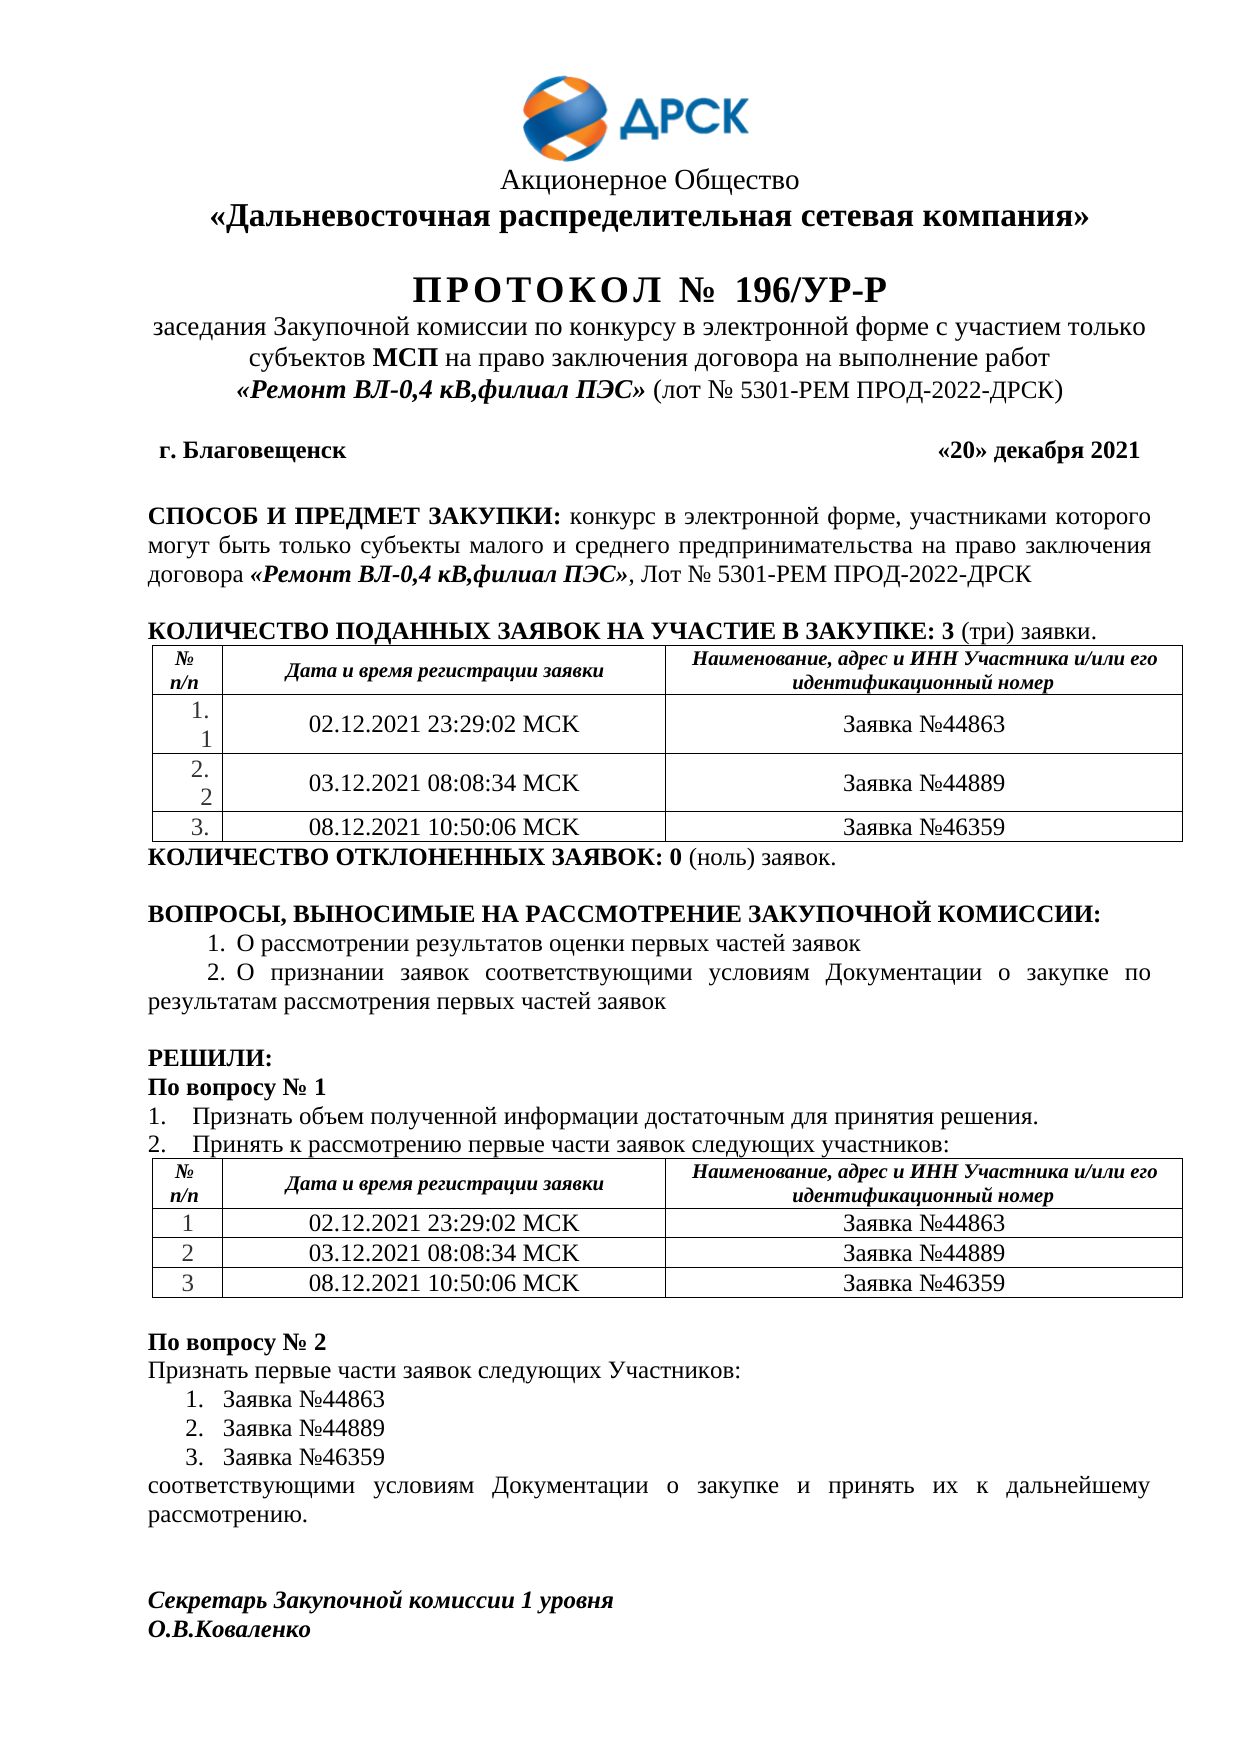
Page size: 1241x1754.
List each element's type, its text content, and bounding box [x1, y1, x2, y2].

table_cell [153, 812, 222, 841]
list Заявка №46359 [185, 1442, 1152, 1470]
text ВОПРОСЫ, ВЫНОСИМЫЕ НА РАССМОТРЕНИЕ ЗАКУПОЧНОЙ КОМИССИИ: [148, 899, 1152, 928]
table_cell 03.12.2021 08:08:34 MCK [223, 754, 665, 811]
list Заявка №44863 [185, 1384, 1152, 1413]
text ПРОТОКОЛ № 196/УР-Р [148, 267, 1152, 310]
table_cell 03.12.2021 08:08:34 MCK [223, 1238, 665, 1267]
picture [519, 73, 766, 162]
list заседания Закупочной комиссии по конкурсу в электронной форме с участием только субъектов МСП на право заключения договора на выполнение работ [148, 310, 1152, 373]
table_header № п/п [153, 646, 222, 694]
list Заявка №44889 [185, 1413, 1152, 1442]
list РЕШИЛИ: [148, 1043, 1152, 1072]
table_header Наименование, адрес и ИНН Участника и/или его идентификационный номер [666, 1159, 1182, 1207]
text Секретарь Закупочной комиссии 1 уровня О.В.Коваленко [148, 1585, 1152, 1643]
table_cell 02.12.2021 23:29:02 MCK [223, 695, 665, 753]
table_header «20» декабря 2021 [652, 435, 1152, 464]
text соответствующими условиям Документации о закупке и принять их к дальнейшему рассмотрению. [148, 1470, 1152, 1528]
text КОЛИЧЕСТВО ОТКЛОНЕННЫХ ЗАЯВОК: 0 (ноль) заявок. [148, 842, 1137, 871]
table_cell Заявка №44863 [666, 695, 1182, 753]
table_cell Заявка №44863 [666, 1209, 1182, 1237]
table_header Дата и время регистрации заявки [223, 646, 665, 694]
text Признать первые части заявок следующих Участников: [148, 1355, 1152, 1384]
table_header г. Благовещенск [148, 435, 652, 464]
table_header Дата и время регистрации заявки [223, 1159, 665, 1207]
list СПОСОБ И ПРЕДМЕТ ЗАКУПКИ: конкурс в электронной форме, участниками которого могут быть только субъекты малого и среднего предпринимательства на право заключения договора «Ремонт ВЛ-0,4 кВ,филиал ПЭС», Лот № 5301-РЕМ ПРОД-2022-ДРСК [148, 501, 1152, 587]
table_cell 1 [153, 1209, 222, 1237]
table_cell 2 [153, 1238, 222, 1267]
text Акционерное Общество [148, 162, 1152, 195]
list Принять к рассмотрению первые части заявок следующих участников: [148, 1129, 1152, 1158]
list О признании заявок соответствующими условиям Документации о закупке по результатам рассмотрения первых частей заявок [148, 957, 1152, 1014]
table_cell 2 [153, 754, 222, 811]
table_cell 1 [153, 695, 222, 753]
table_cell 3 [153, 1268, 222, 1297]
table_cell 08.12.2021 10:50:06 MCK [223, 812, 665, 841]
table_cell Заявка №46359 [666, 1268, 1182, 1297]
table_cell Заявка №44889 [666, 754, 1182, 811]
text По вопросу № 2 [148, 1327, 1152, 1355]
list О рассмотрении результатов оценки первых частей заявок [148, 928, 1152, 957]
table_cell 02.12.2021 23:29:02 MCK [223, 1209, 665, 1237]
table_cell Заявка №46359 [666, 812, 1182, 841]
text «Дальневосточная распределительная сетевая компания» [148, 195, 1152, 234]
text КОЛИЧЕСТВО ПОДАННЫХ ЗАЯВОК НА УЧАСТИЕ В ЗАКУПКЕ: 3 (три) заявки. [148, 616, 1152, 645]
table_cell Заявка №44889 [666, 1238, 1182, 1267]
table_cell 08.12.2021 10:50:06 MCK [223, 1268, 665, 1297]
table_header № п/п [153, 1159, 222, 1207]
text По вопросу № 1 [148, 1072, 1152, 1101]
list «Ремонт ВЛ-0,4 кВ,филиал ПЭС» (лот № 5301-РЕМ ПРОД-2022-ДРСК) [148, 373, 1152, 404]
list Признать объем полученной информации достаточным для принятия решения. [148, 1101, 1152, 1129]
table_header Наименование, адрес и ИНН Участника и/или его идентификационный номер [666, 646, 1182, 694]
